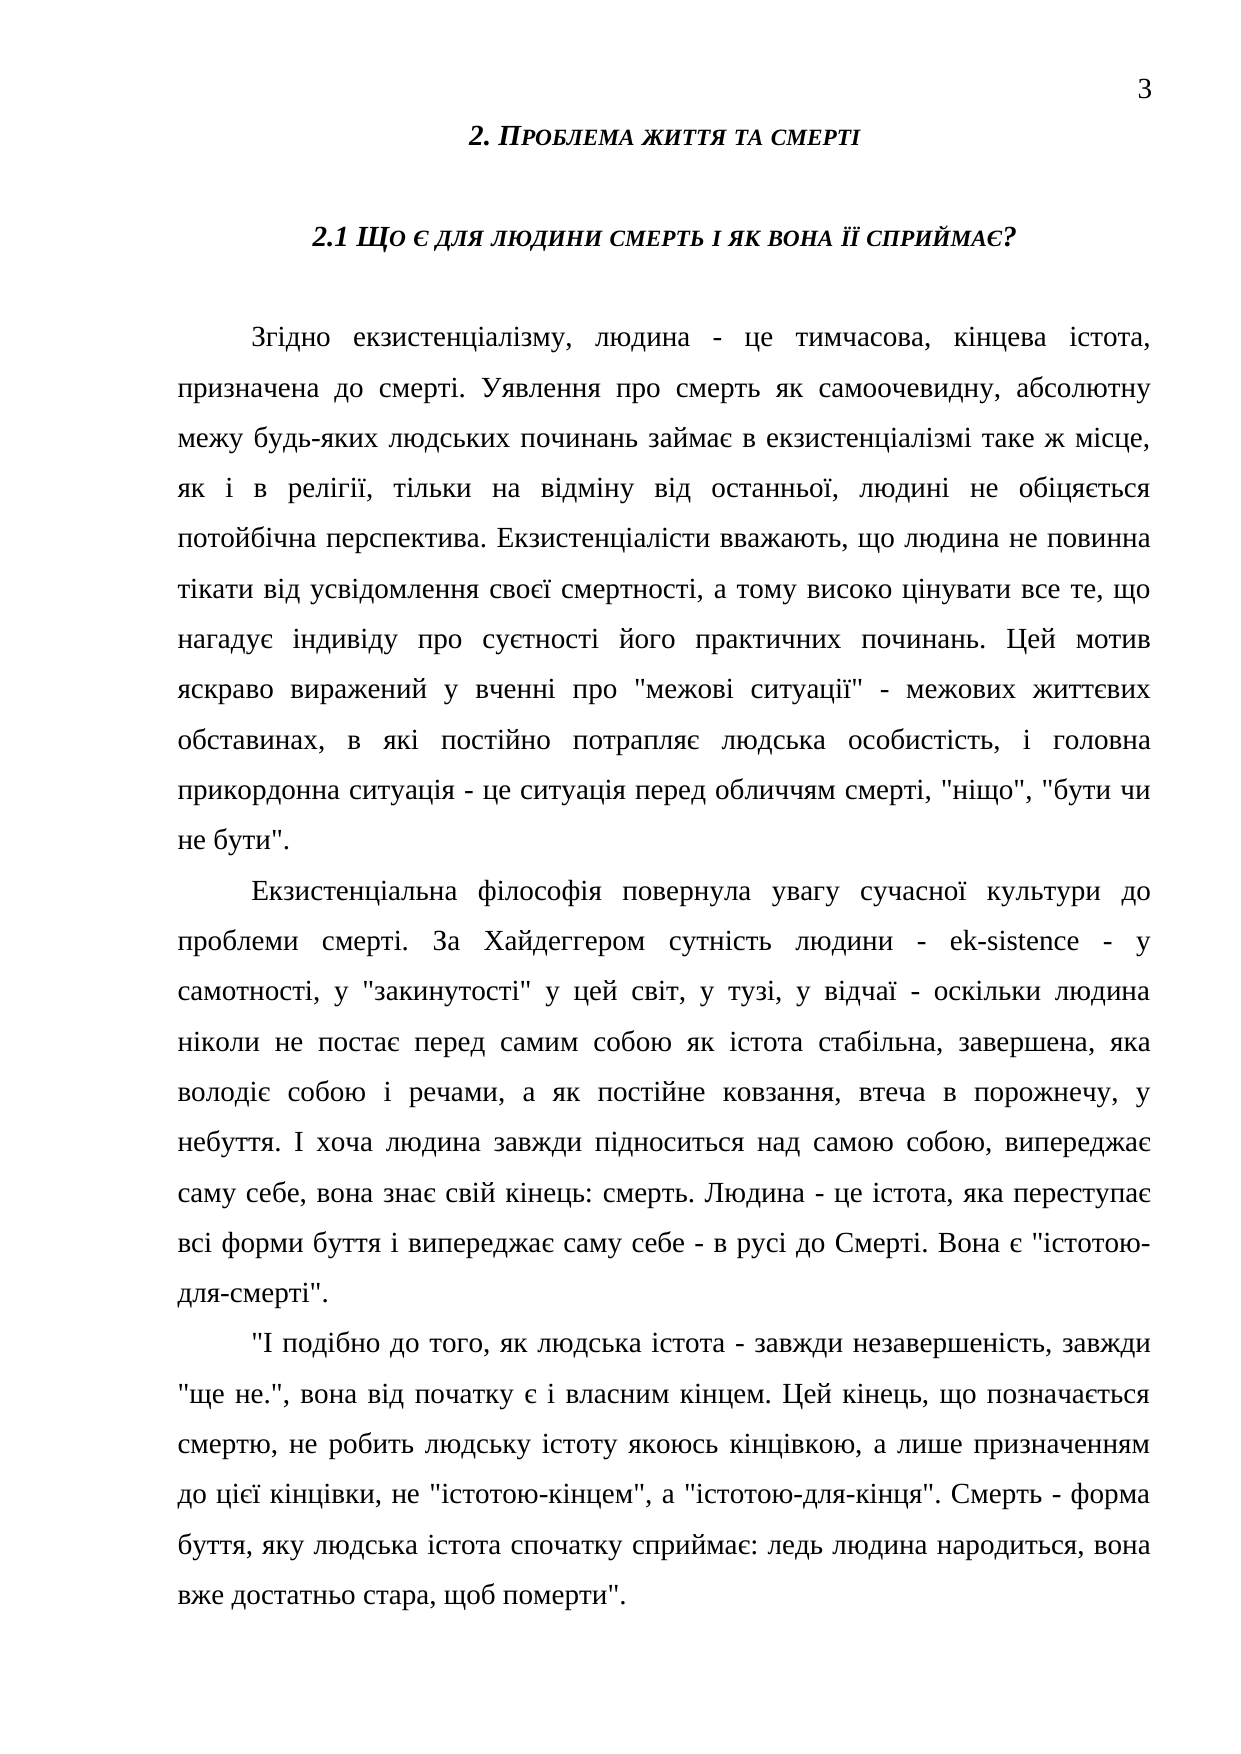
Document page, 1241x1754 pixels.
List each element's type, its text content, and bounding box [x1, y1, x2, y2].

subtitle 2. Проблема життя та смерті [177, 118, 1152, 152]
text Згідно екзистенціалізму, людина - це тимчасова, кінцева істота, призначена до смерті. Уявлення про смерть як самоочевидну, абсолютну межу будь-яких людських починань займає в екзистенціалізмі таке ж місце, як і в релігії, тільки на відміну від останньої, людині не обіцяється потойбічна перспектива. Екзистенціалісти вважають, що людина не повинна тікати від усвідомлення своєї смертності, а тому високо цінувати все те, що нагадує індивіду про суєтності його практичних починань. Цей мотив яскраво виражений у вченні про "межові ситуації" - межових життєвих обставинах, в які постійно потрапляє людська особистість, і головна прикордонна ситуація - це ситуація перед обличчям смерті, "ніщо", "бути чи не бути". [177, 319, 1152, 856]
text Екзистенціальна філософія повернула увагу сучасної культури до проблеми смерті. За Хайдеггером сутність людини - ek-sistence - у самотності, у "закинутості" у цей світ, у тузі, у відчаї - оскільки людина ніколи не постає перед самим собою як істота стабільна, завершена, яка володіє собою і речами, а як постійне ковзання, втеча в порожнечу, у небуття. І хоча людина завжди підноситься над самою собою, випереджає саму себе, вона знає свій кінець: смерть. Людина - це істота, яка переступає всі форми буття і випереджає саму себе - в русі до Смерті. Вона є "істотою-для-смерті". [177, 873, 1152, 1309]
subtitle 2.1 Що є для людини смерть і як вона її сприймає? [177, 219, 1152, 252]
text "І подібно до того, як людська істота - завжди незавершеність, завжди "ще не.", вона від початку є і власним кінцем. Цей кінець, що позначається смертю, не робить людську істоту якоюсь кінцівкою, а лише призначенням до цієї кінцівки, не "істотою-кінцем", а "істотою-для-кінця". Смерть - форма буття, яку людська істота спочатку сприймає: ледь людина народиться, вона вже достатньо стара, щоб померти". [177, 1326, 1152, 1611]
